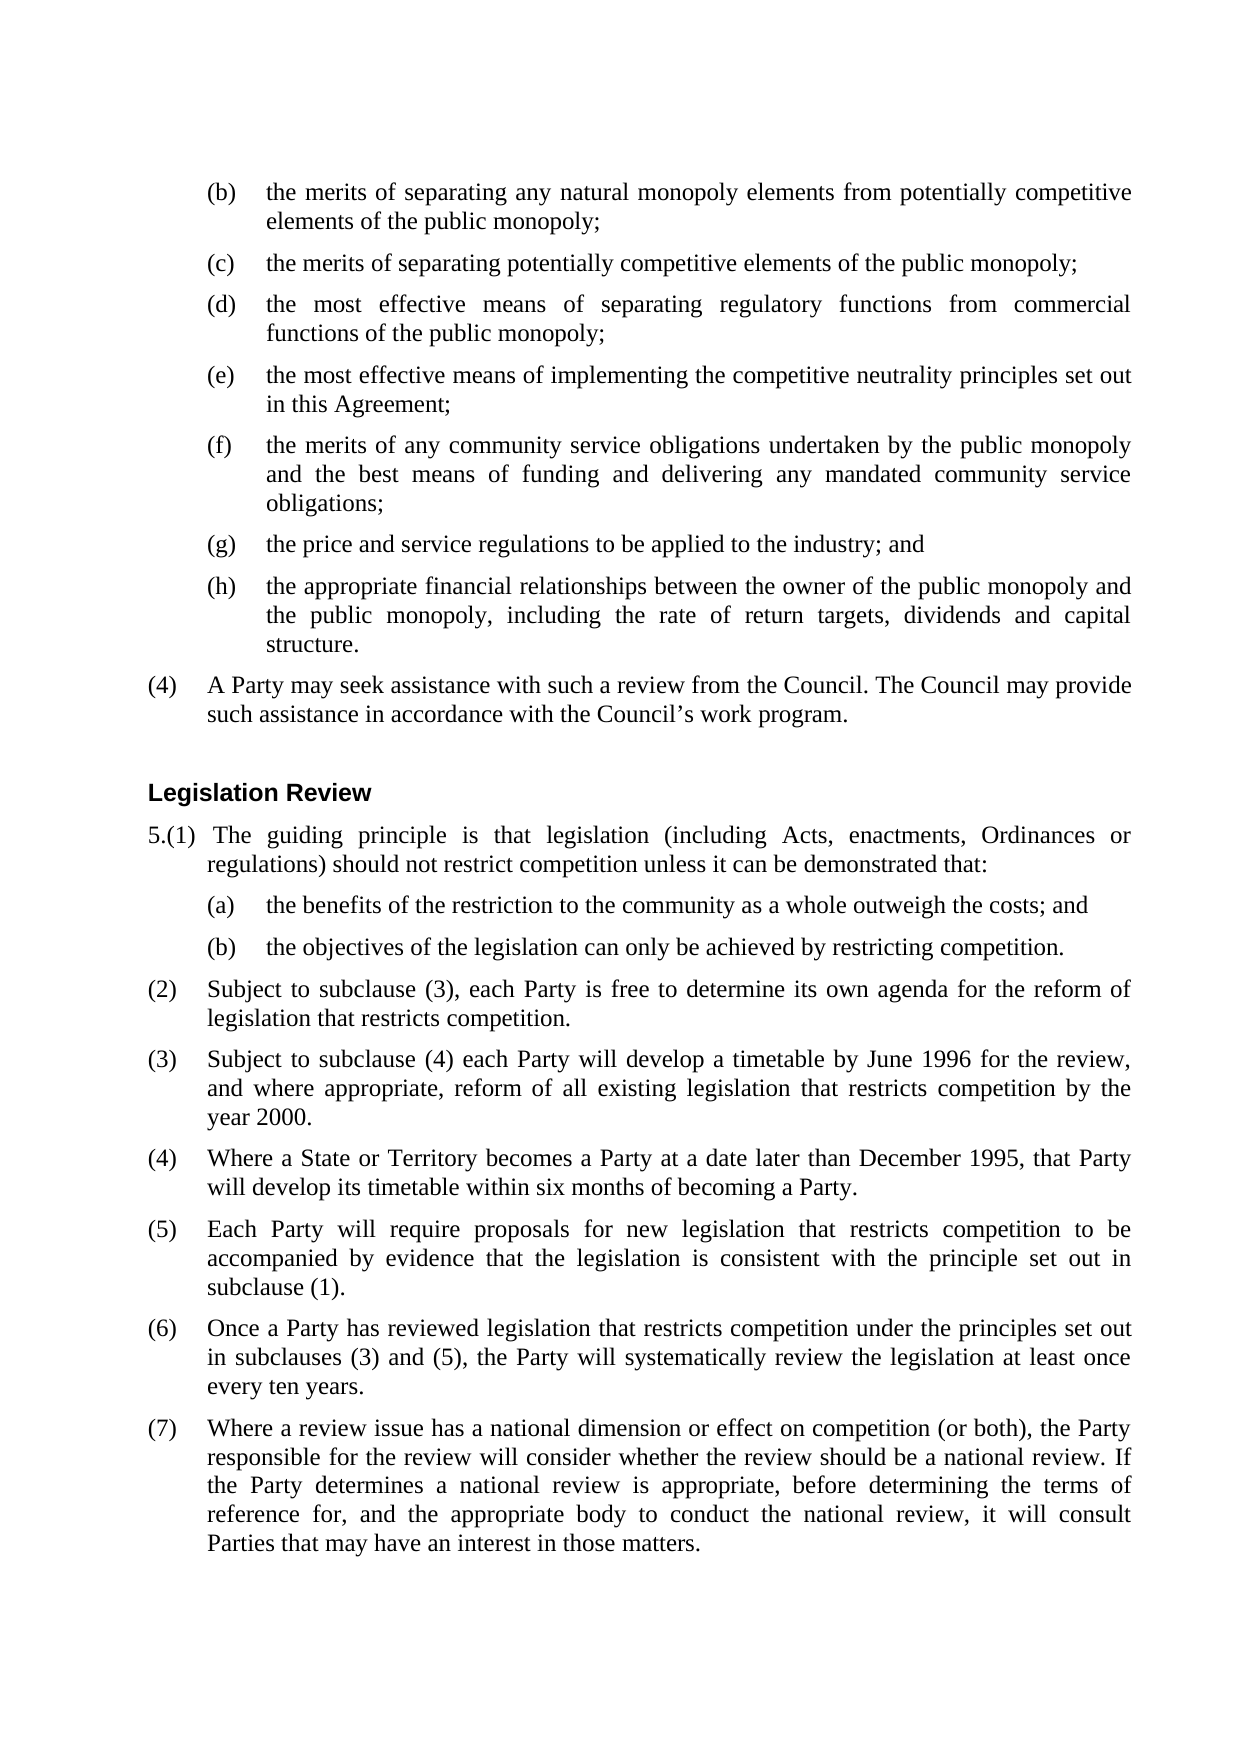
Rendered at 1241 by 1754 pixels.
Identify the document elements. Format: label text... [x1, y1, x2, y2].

list Where a review issue has a national dimension or effect on competition (or both), the Party responsible for the review will consider whether the review should be a national review. If the Party determines a national review is appropriate, before determining the terms of reference for, and the appropriate body to conduct the national review, it will consult Parties that may have an interest in those matters. [148, 1413, 1132, 1557]
list Where a State or Territory becomes a Party at a date later than December 1995, that Party will develop its timetable within six months of becoming a Party. [148, 1143, 1132, 1201]
list the objectives of the legislation can only be achieved by restricting competition. [207, 932, 1142, 961]
list the price and service regulations to be applied to the industry; and [207, 529, 1142, 558]
subtitle Legislation Review [148, 778, 1142, 807]
list the merits of separating potentially competitive elements of the public monopoly; [207, 248, 1142, 277]
list Subject to subclause (4) each Party will develop a timetable by June 1996 for the review, and where appropriate, reform of all existing legislation that restricts competition by the year 2000. [148, 1044, 1132, 1131]
list the appropriate financial relationships between the owner of the public monopoly and the public monopoly, including the rate of return targets, dividends and capital structure. [207, 571, 1132, 658]
list A Party may seek assistance with such a review from the Council. The Council may provide such assistance in accordance with the Council’s work program. [148, 671, 1132, 728]
text 5.(1) The guiding principle is that legislation (including Acts, enactments, Ordinances or regulations) should not restrict competition unless it can be demonstrated that: [148, 820, 1132, 878]
list the merits of separating any natural monopoly elements from potentially competitive elements of the public monopoly; [207, 177, 1132, 235]
list Subject to subclause (3), each Party is free to determine its own agenda for the reform of legislation that restricts competition. [148, 974, 1132, 1031]
list the most effective means of separating regulatory functions from commercial functions of the public monopoly; [207, 289, 1132, 347]
list Each Party will require proposals for new legislation that restricts competition to be accompanied by evidence that the legislation is consistent with the principle set out in subclause (1). [148, 1214, 1132, 1301]
list the benefits of the restriction to the community as a whole outweigh the costs; and [207, 891, 1142, 919]
list Once a Party has reviewed legislation that restricts competition under the principles set out in subclauses (3) and (5), the Party will systematically review the legislation at least once every ten years. [148, 1313, 1132, 1400]
list the most effective means of implementing the competitive neutrality principles set out in this Agreement; [207, 360, 1132, 417]
list the merits of any community service obligations undertaken by the public monopoly and the best means of funding and delivering any mandated community service obligations; [207, 430, 1132, 517]
